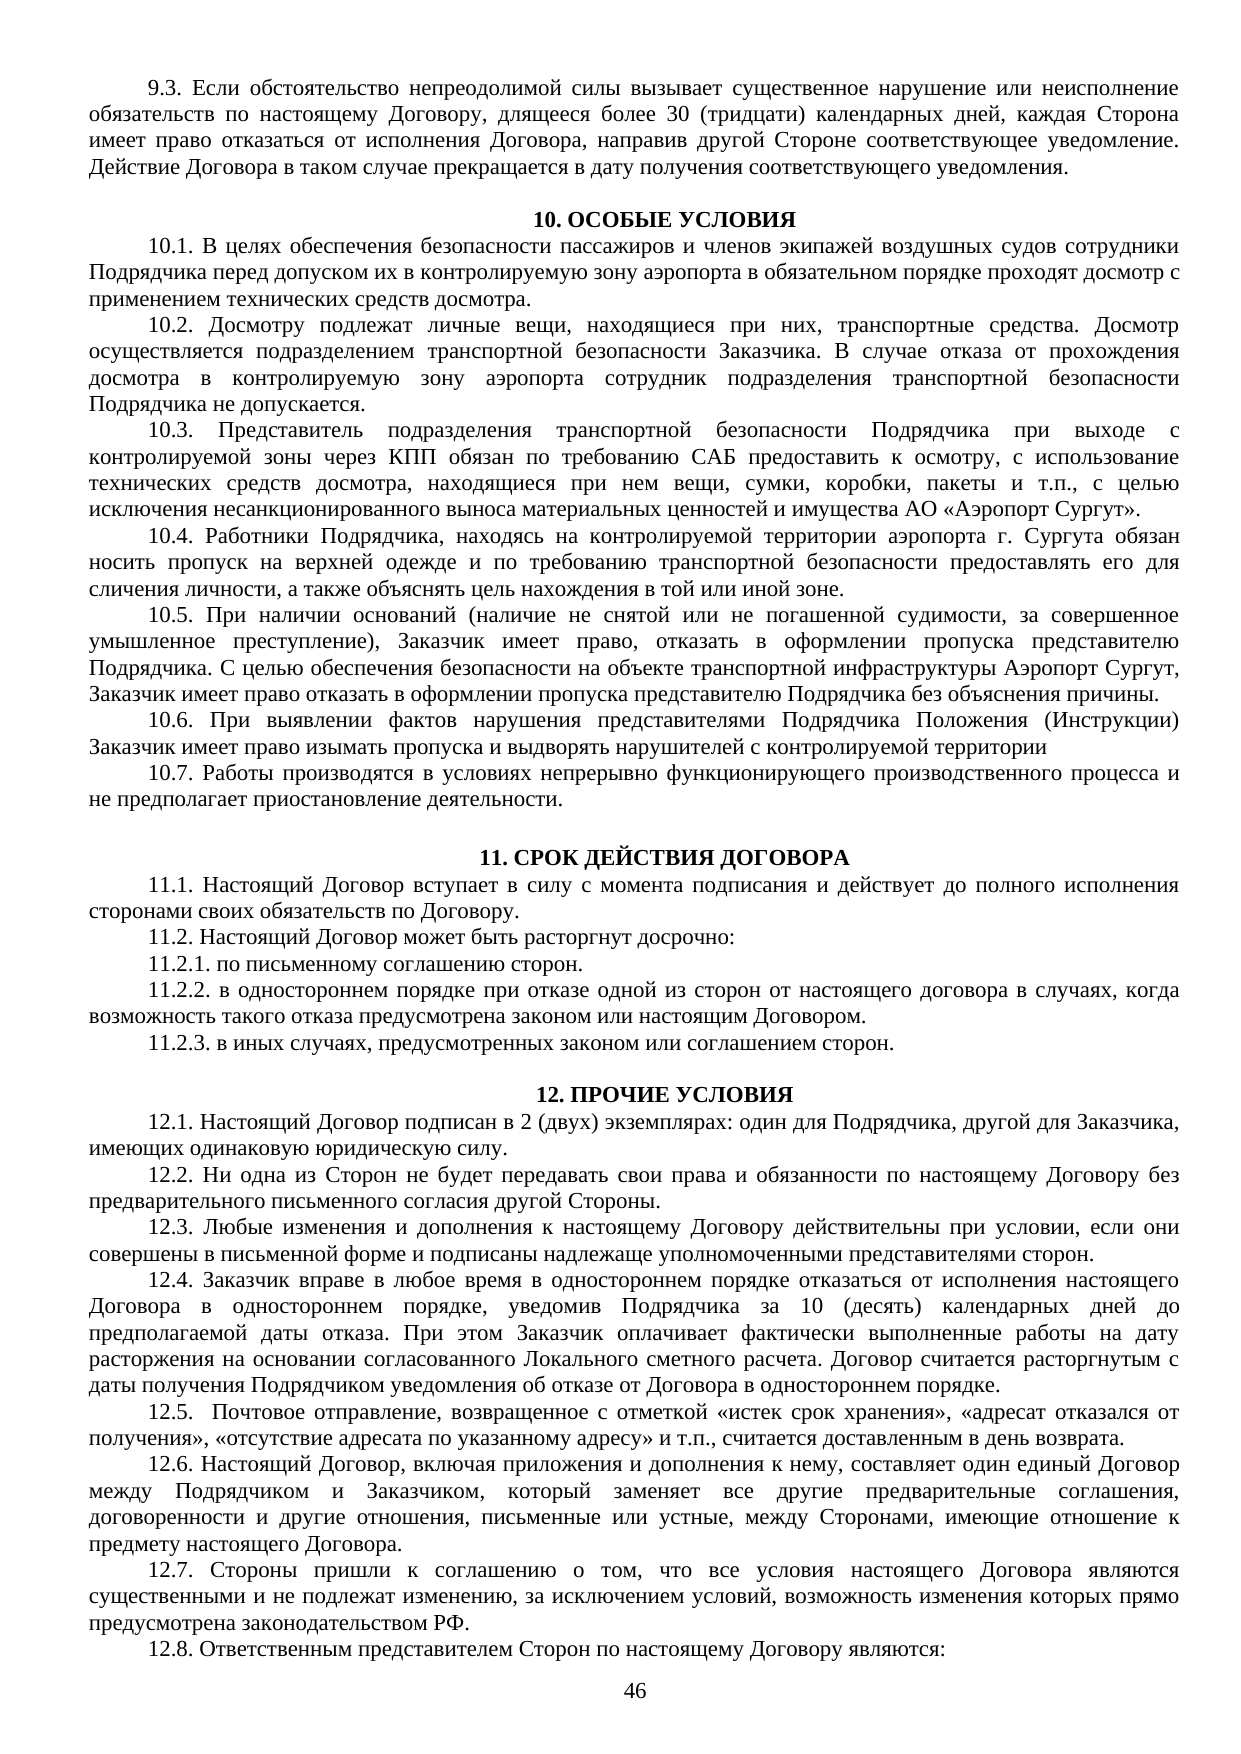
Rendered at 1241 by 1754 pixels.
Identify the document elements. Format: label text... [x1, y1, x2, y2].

text 11.2.1. по письменному соглашению сторон. [89, 950, 1181, 976]
text 10.2. Досмотру подлежат личные вещи, находящиеся при них, транспортные средства. Досмотр осуществляется подразделением транспортной безопасности Заказчика. В случае отказа от прохождения досмотра в контролируемую зону аэропорта сотрудник подразделения транспортной безопасности Подрядчика не допускается. [89, 311, 1181, 416]
text 12. ПРОЧИЕ УСЛОВИЯ [89, 1082, 1181, 1108]
text 10.6. При выявлении фактов нарушения представителями Подрядчика Положения (Инструкции) Заказчик имеет право изымать пропуска и выдворять нарушителей с контролируемой территории [89, 706, 1181, 759]
text 9.3. Если обстоятельство непреодолимой силы вызывает существенное нарушение или неисполнение обязательств по настоящему Договору, длящееся более 30 (тридцати) календарных дней, каждая Сторона имеет право отказаться от исполнения Договора, направив другой Стороне соответствующее уведомление. Действие Договора в таком случае прекращается в дату получения соответствующего уведомления. [89, 74, 1181, 179]
text 12.5. Почтовое отправление, возвращенное с отметкой «истек срок хранения», «адресат отказался от получения», «отсутствие адресата по указанному адресу» и т.п., считается доставленным в день возврата. [89, 1398, 1181, 1451]
text 10.5. При наличии оснований (наличие не снятой или не погашенной судимости, за совершенное умышленное преступление), Заказчик имеет право, отказать в оформлении пропуска представителю Подрядчика. С целью обеспечения безопасности на объекте транспортной инфраструктуры Аэропорт Сургут, Заказчик имеет право отказать в оформлении пропуска представителю Подрядчика без объяснения причины. [89, 601, 1181, 706]
text 11.1. Настоящий Договор вступает в силу с момента подписания и действует до полного исполнения сторонами своих обязательств по Договору. [89, 871, 1181, 923]
text 12.7. Стороны пришли к соглашению о том, что все условия настоящего Договора являются существенными и не подлежат изменению, за исключением условий, возможность изменения которых прямо предусмотрена законодательством РФ. [89, 1556, 1181, 1635]
text 10. ОСОБЫЕ УСЛОВИЯ [89, 206, 1181, 232]
text 11. СРОК ДЕЙСТВИЯ ДОГОВОРА [89, 844, 1181, 871]
text 10.3. Представитель подразделения транспортной безопасности Подрядчика при выходе с контролируемой зоны через КПП обязан по требованию САБ предоставить к осмотру, с использование технических средств досмотра, находящиеся при нем вещи, сумки, коробки, пакеты и т.п., с целью исключения несанкционированного выноса материальных ценностей и имущества АО «Аэропорт Сургут». [89, 416, 1181, 522]
text 12.4. Заказчик вправе в любое время в одностороннем порядке отказаться от исполнения настоящего Договора в одностороннем порядке, уведомив Подрядчика за 10 (десять) календарных дней до предполагаемой даты отказа. При этом Заказчик оплачивает фактически выполненные работы на дату расторжения на основании согласованного Локального сметного расчета. Договор считается расторгнутым с даты получения Подрядчиком уведомления об отказе от Договора в одностороннем порядке. [89, 1266, 1181, 1398]
text 12.6. Настоящий Договор, включая приложения и дополнения к нему, составляет один единый Договор между Подрядчиком и Заказчиком, который заменяет все другие предварительные соглашения, договоренности и другие отношения, письменные или устные, между Сторонами, имеющие отношение к предмету настоящего Договора. [89, 1451, 1181, 1556]
text 12.3. Любые изменения и дополнения к настоящему Договору действительны при условии, если они совершены в письменной форме и подписаны надлежаще уполномоченными представителями сторон. [89, 1213, 1181, 1266]
text 10.1. В целях обеспечения безопасности пассажиров и членов экипажей воздушных судов сотрудники Подрядчика перед допуском их в контролируемую зону аэропорта в обязательном порядке проходят досмотр с применением технических средств досмотра. [89, 232, 1181, 311]
text 12.8. Ответственным представителем Сторон по настоящему Договору являются: [89, 1635, 1181, 1661]
text 10.7. Работы производятся в условиях непрерывно функционирующего производственного процесса и не предполагает приостановление деятельности. [89, 759, 1181, 812]
text 12.1. Настоящий Договор подписан в 2 (двух) экземплярах: один для Подрядчика, другой для Заказчика, имеющих одинаковую юридическую силу. [89, 1108, 1181, 1161]
text 11.2.2. в одностороннем порядке при отказе одной из сторон от настоящего договора в случаях, когда возможность такого отказа предусмотрена законом или настоящим Договором. [89, 976, 1181, 1029]
text 12.2. Ни одна из Сторон не будет передавать свои права и обязанности по настоящему Договору без предварительного письменного согласия другой Стороны. [89, 1161, 1181, 1213]
text 10.4. Работники Подрядчика, находясь на контролируемой территории аэропорта г. Сургута обязан носить пропуск на верхней одежде и по требованию транспортной безопасности предоставлять его для сличения личности, а также объяснять цель нахождения в той или иной зоне. [89, 522, 1181, 601]
text 11.2. Настоящий Договор может быть расторгнут досрочно: [89, 923, 1181, 950]
text 11.2.3. в иных случаях, предусмотренных законом или соглашением сторон. [89, 1029, 1181, 1055]
